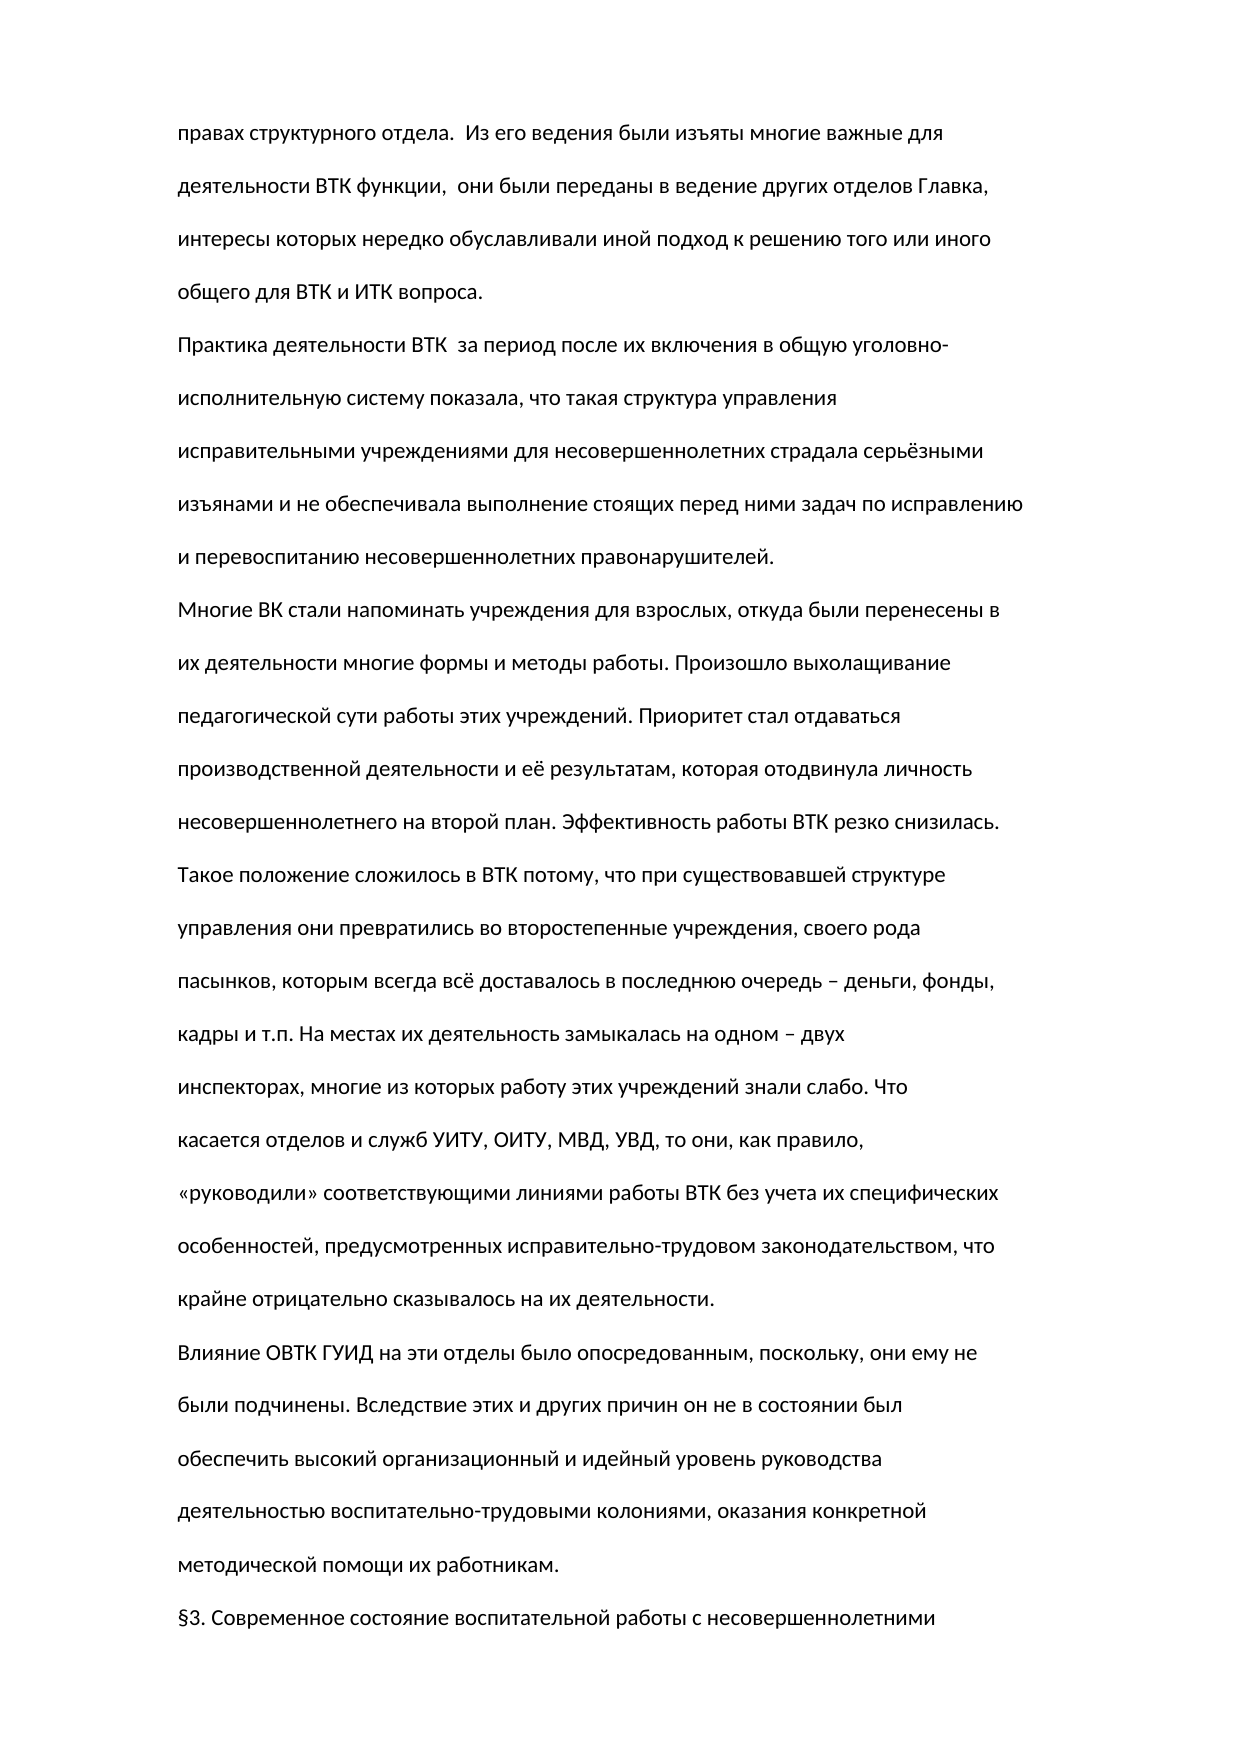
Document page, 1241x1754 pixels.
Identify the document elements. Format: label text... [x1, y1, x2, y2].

text особенностей, предусмотренных исправительно-трудовом законодательством, что [177, 1232, 1152, 1259]
text деятельностью воспитательно-трудовыми колониями, оказания конкретной [177, 1497, 1152, 1525]
text кадры и т.п. На местах их деятельность замыкалась на одном – двух [177, 1019, 1152, 1047]
text педагогической сути работы этих учреждений. Приоритет стал отдаваться [177, 701, 1152, 729]
text исправительными учреждениями для несовершеннолетних страдала серьёзными [177, 436, 1152, 464]
text «руководили» соответствующими линиями работы ВТК без учета их специфических [177, 1178, 1152, 1207]
text исполнительную систему показала, что такая структура управления [177, 383, 1152, 411]
text пасынков, которым всегда всё доставалось в последнюю очередь – деньги, фонды, [177, 966, 1152, 994]
text общего для ВТК и ИТК вопроса. [177, 277, 1152, 305]
text методической помощи их работникам. [177, 1550, 1152, 1578]
text и перевоспитанию несовершеннолетних правонарушителей. [177, 542, 1152, 570]
text Практика деятельности ВТК за период после их включения в общую уголовно- [177, 330, 1152, 358]
text несовершеннолетнего на второй план. Эффективность работы ВТК резко снизилась. [177, 807, 1152, 835]
text правах структурного отдела. Из его ведения были изъяты многие важные для [177, 118, 1152, 146]
text обеспечить высокий организационный и идейный уровень руководства [177, 1444, 1152, 1472]
text Многие ВК стали напоминать учреждения для взрослых, откуда были перенесены в [177, 595, 1152, 623]
text управления они превратились во второстепенные учреждения, своего рода [177, 913, 1152, 941]
text были подчинены. Вследствие этих и других причин он не в состоянии был [177, 1391, 1152, 1419]
text инспекторах, многие из которых работу этих учреждений знали слабо. Что [177, 1072, 1152, 1101]
text Влияние ОВТК ГУИД на эти отделы было опосредованным, поскольку, они ему не [177, 1338, 1152, 1366]
text производственной деятельности и её результатам, которая отодвинула личность [177, 754, 1152, 782]
text касается отделов и служб УИТУ, ОИТУ, МВД, УВД, то они, как правило, [177, 1126, 1152, 1153]
text деятельности ВТК функции, они были переданы в ведение других отделов Главка, [177, 171, 1152, 199]
text §3. Современное состояние воспитательной работы с несовершеннолетними [177, 1603, 1152, 1631]
text их деятельности многие формы и методы работы. Произошло выхолащивание [177, 648, 1152, 676]
text изъянами и не обеспечивала выполнение стоящих перед ними задач по исправлению [177, 489, 1152, 517]
text Такое положение сложилось в ВТК потому, что при существовавшей структуре [177, 860, 1152, 888]
text интересы которых нередко обуславливали иной подход к решению того или иного [177, 224, 1152, 252]
text крайне отрицательно сказывалось на их деятельности. [177, 1284, 1152, 1313]
